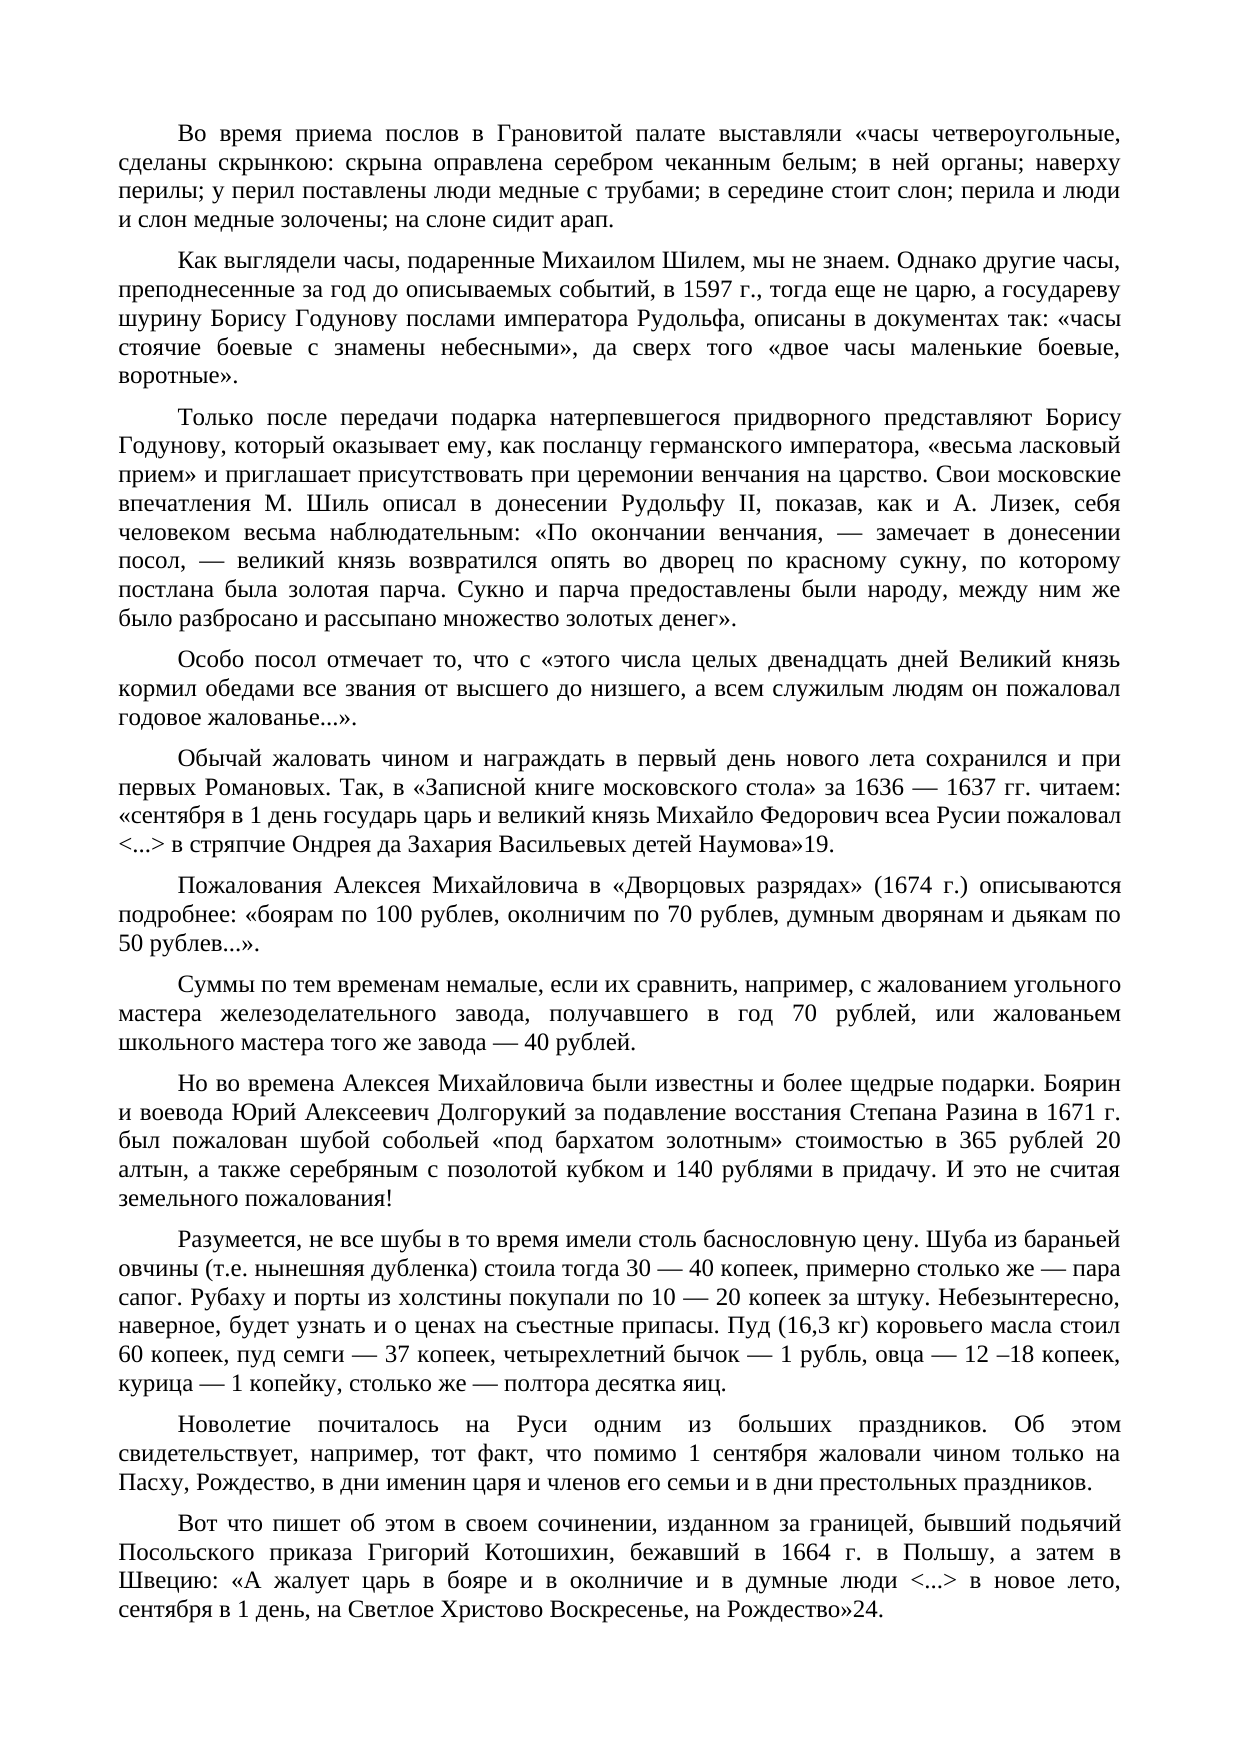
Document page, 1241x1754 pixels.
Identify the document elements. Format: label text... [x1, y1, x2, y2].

text Пожалования Алексея Михайловича в «Дворцовых разрядах» (1674 г.) описываются подробнее: «боярам по 100 рублев, околничим по 70 рублев, думным дворянам и дьякам по 50 рублев...». [118, 871, 1122, 957]
text Новолетие почиталось на Руси одним из больших праздников. Об этом свидетельствует, например, тот факт, что помимо 1 сентября жаловали чином только на Пасху, Рождество, в дни именин царя и членов его семьи и в дни престольных праздников. [118, 1409, 1122, 1496]
text Разумеется, не все шубы в то время имели столь баснословную цену. Шуба из бараньей овчины (т.е. нынешняя дубленка) стоила тогда 30 — 40 копеек, примерно столько же — пара сапог. Рубаху и порты из холстины покупали по 10 — 20 копеек за штуку. Небезынтересно, наверное, будет узнать и о ценах на съестные припасы. Пуд (16,3 кг) коровьего масла стоил 60 копеек, пуд семги — 37 копеек, четырехлетний бычок — 1 рубль, овца — 12 –18 копеек, курица — 1 копейку, столько же — полтора десятка яиц. [118, 1224, 1122, 1397]
text Только после передачи подарка натерпевшегося придворного представляют Борису Годунову, который оказывает ему, как посланцу германского императора, «весьма ласковый прием» и приглашает присутствовать при церемонии венчания на царство. Свои московские впечатления М. Шиль описал в донесении Рудольфу II, показав, как и А. Лизек, себя человеком весьма наблюдательным: «По окончании венчания, — замечает в донесении посол, — великий князь возвратился опять во дворец по красному сукну, по которому постлана была золотая парча. Сукно и парча предоставлены были народу, между ним же было разбросано и рассыпано множество золотых денег». [118, 402, 1122, 632]
text Обычай жаловать чином и награждать в первый день нового лета сохранился и при первых Романовых. Так, в «Записной книге московского стола» за 1636 — 1637 гг. читаем: «сентября в 1 день государь царь и великий князь Михайло Федорович всеа Русии пожаловал <...> в стряпчие Ондрея да Захария Васильевых детей Наумова»19. [118, 743, 1122, 858]
text Во время приема послов в Грановитой палате выставляли «часы четвероугольные, сделаны скрынкою: скрына оправлена серебром чеканным белым; в ней органы; наверху перилы; у перил поставлены люди медные с трубами; в середине стоит слон; перила и люди и слон медные золочены; на слоне сидит арап. [118, 118, 1122, 233]
text Вот что пишет об этом в своем сочинении, изданном за границей, бывший подьячий Посольского приказа Григорий Котошихин, бежавший в 1664 г. в Польшу, а затем в Швецию: «А жалует царь в бояре и в околничие и в думные люди <...> в новое лето, сентября в 1 день, на Светлое Христово Воскресенье, на Рождество»24. [118, 1508, 1122, 1623]
text Суммы по тем временам немалые, если их сравнить, например, с жалованием угольного мастера железоделательного завода, получавшего в год 70 рублей, или жалованьем школьного мастера того же завода — 40 рублей. [118, 969, 1122, 1056]
text Но во времена Алексея Михайловича были известны и более щедрые подарки. Боярин и воевода Юрий Алексеевич Долгорукий за подавление восстания Степана Разина в 1671 г. был пожалован шубой собольей «под бархатом золотным» стоимостью в 365 рублей 20 алтын, а также серебряным с позолотой кубком и 140 рублями в придачу. И это не считая земельного пожалования! [118, 1068, 1122, 1212]
text Особо посол отмечает то, что с «этого числа целых двенадцать дней Великий князь кормил обедами все звания от высшего до низшего, а всем служилым людям он пожаловал годовое жалованье...». [118, 644, 1122, 731]
text Как выглядели часы, подаренные Михаилом Шилем, мы не знаем. Однако другие часы, преподнесенные за год до описываемых событий, в 1597 г., тогда еще не царю, а государеву шурину Борису Годунову послами императора Рудольфа, описаны в документах так: «часы стоячие боевые с знамены небесными», да сверх того «двое часы маленькие боевые, воротные». [118, 246, 1122, 389]
